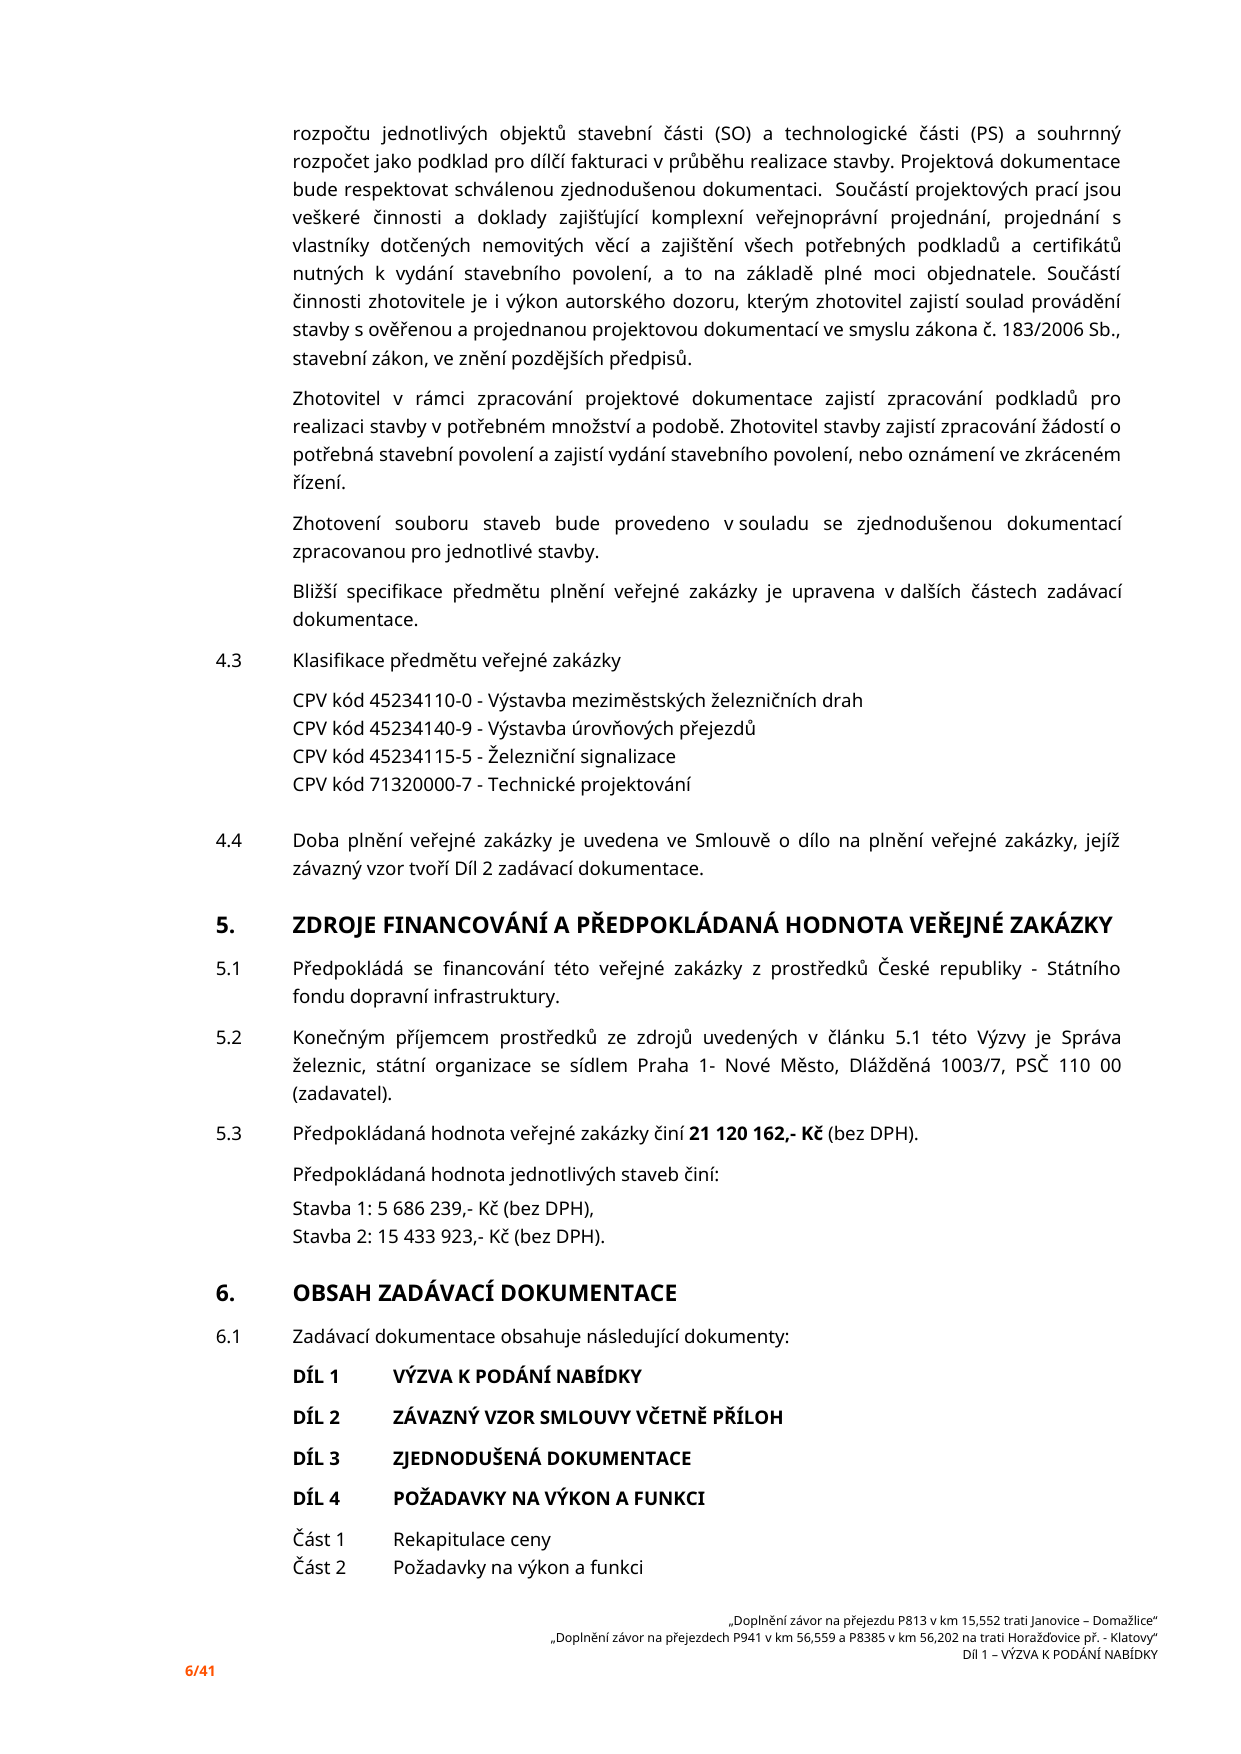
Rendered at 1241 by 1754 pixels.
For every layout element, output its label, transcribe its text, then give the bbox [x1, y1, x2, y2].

list Stavba 2: 15 433 923,- Kč (bez DPH). [292, 1223, 1122, 1249]
text CPV kód 45234110-0 - Výstavba meziměstských železničních drah [292, 687, 1122, 713]
list Předpokládaná hodnota jednotlivých staveb činí: [292, 1161, 1122, 1187]
text ZDROJE FINANCOVÁNÍ A PŘEDPOKLÁDANÁ HODNOTA VEŘEJNÉ ZAKÁZKY [216, 909, 1122, 940]
text DÍL 2 ZÁVAZNÝ VZOR SMLOUVY VČETNĚ PŘÍLOH [292, 1404, 1122, 1430]
text Zhotovitel v rámci zpracování projektové dokumentace zajistí zpracování podkladů pro realizaci stavby v potřebném množství a podobě. Zhotovitel stavby zajistí zpracování žádostí o potřebná stavební povolení a zajistí vydání stavebního povolení, nebo oznámení ve zkráceném řízení. [292, 385, 1122, 495]
text OBSAH ZADÁVACÍ DOKUMENTACE [216, 1276, 1122, 1308]
text CPV kód 71320000-7 - Technické projektování [292, 772, 1122, 797]
text Předpokládaná hodnota veřejné zakázky činí 21 120 162,- Kč (bez DPH). [216, 1121, 1122, 1146]
text Část 2 Požadavky na výkon a funkci [292, 1554, 1122, 1579]
list Stavba 1: 5 686 239,- Kč (bez DPH), [292, 1195, 1122, 1221]
text CPV kód 45234115-5 - Železniční signalizace [292, 743, 1122, 769]
text Klasifikace předmětu veřejné zakázky [216, 647, 1122, 672]
text Zadávací dokumentace obsahuje následující dokumenty: [216, 1323, 1122, 1349]
text Konečným příjemcem prostředků ze zdrojů uvedených v článku 5.1 této Výzvy je Správa železnic, státní organizace se sídlem Praha 1- Nové Město, Dlážděná 1003/7, PSČ 110 00 (zadavatel). [216, 1024, 1122, 1106]
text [292, 121, 1122, 370]
text Bližší specifikace předmětu plnění veřejné zakázky je upravena v dalších částech zadávací dokumentace. [292, 578, 1122, 632]
text Doba plnění veřejné zakázky je uvedena ve Smlouvě o dílo na plnění veřejné zakázky, jejíž závazný vzor tvoří Díl 2 zadávací dokumentace. [216, 828, 1122, 881]
text Zhotovení souboru staveb bude provedeno v souladu se zjednodušenou dokumentací zpracovanou pro jednotlivé stavby. [292, 510, 1122, 563]
text Část 1 Rekapitulace ceny [292, 1526, 1122, 1551]
text DÍL 3 ZJEDNODUŠENÁ DOKUMENTACE [292, 1445, 1122, 1470]
text DÍL 1 VÝZVA K PODÁNÍ NABÍDKY [292, 1364, 1122, 1389]
text DÍL 4 POŽADAVKY NA VÝKON A FUNKCI [292, 1485, 1122, 1511]
text Předpokládá se financování této veřejné zakázky z prostředků České republiky - Státního fondu dopravní infrastruktury. [216, 956, 1122, 1009]
text CPV kód 45234140-9 - Výstavba úrovňových přejezdů [292, 716, 1122, 741]
